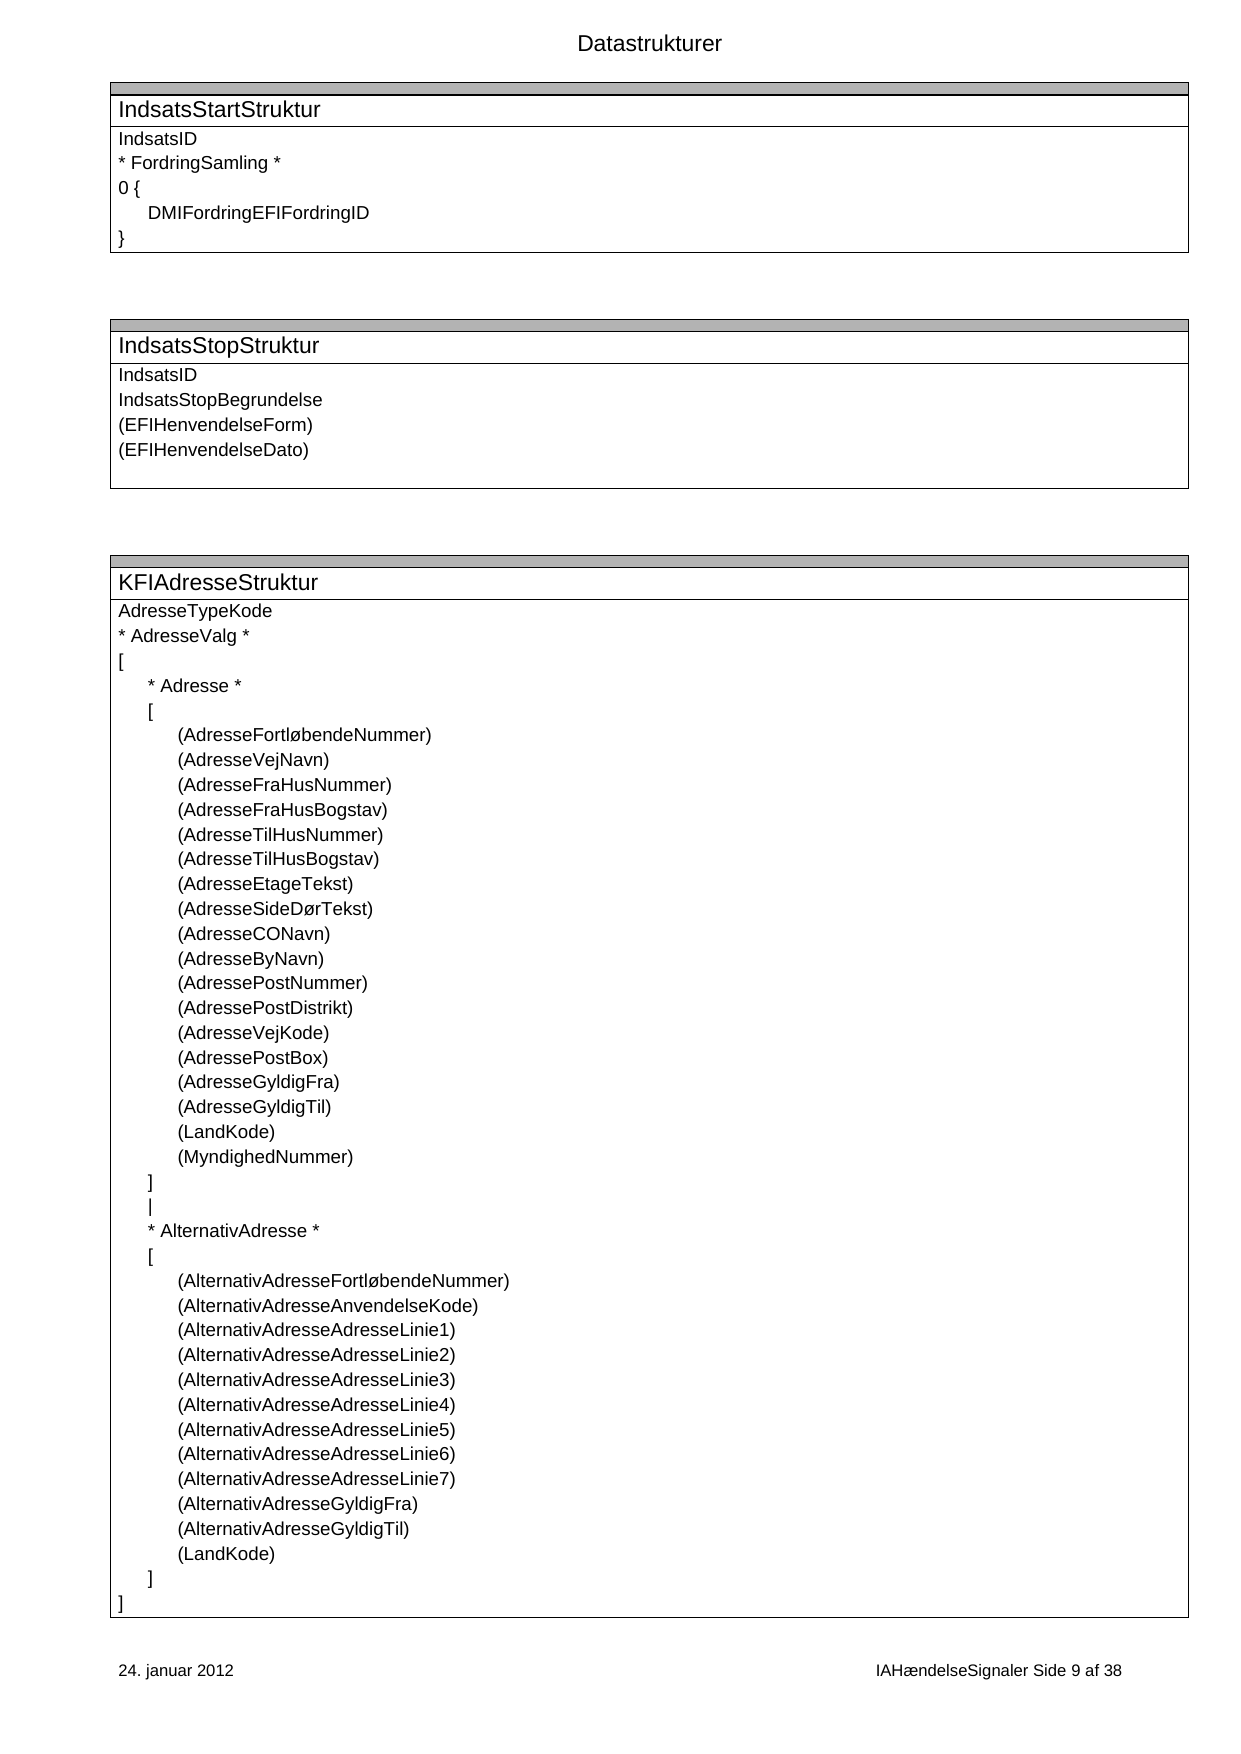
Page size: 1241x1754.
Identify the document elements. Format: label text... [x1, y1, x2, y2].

table_cell IndsatsID * FordringSamling * 0 { DMIFordringEFIFordringID } [111, 127, 1188, 252]
table_cell KFIAdresseStruktur [111, 568, 1188, 599]
table_header [111, 320, 1188, 331]
table_header [111, 556, 1188, 567]
table_header [111, 83, 1188, 94]
table_cell AdresseTypeKode * AdresseValg * [ * Adresse * [ (AdresseFortløbendeNummer) (AdresseVejNavn) (AdresseFraHusNummer) (AdresseFraHusBogstav) (AdresseTilHusNummer) (AdresseTilHusBogstav) (AdresseEtageTekst) (AdresseSideDørTekst) (AdresseCONavn) (AdresseByNavn) (AdressePostNummer) (AdressePostDistrikt) (AdresseVejKode) (AdressePostBox) (AdresseGyldigFra) (AdresseGyldigTil) (LandKode) (MyndighedNummer) ] | * AlternativAdresse * [ (AlternativAdresseFortløbendeNummer) (AlternativAdresseAnvendelseKode) (AlternativAdresseAdresseLinie1) (AlternativAdresseAdresseLinie2) (AlternativAdresseAdresseLinie3) (AlternativAdresseAdresseLinie4) (AlternativAdresseAdresseLinie5) (AlternativAdresseAdresseLinie6) (AlternativAdresseAdresseLinie7) (AlternativAdresseGyldigFra) (AlternativAdresseGyldigTil) (LandKode) ] ] [111, 600, 1188, 1617]
table_cell IndsatsStopStruktur [111, 332, 1188, 362]
table_cell IndsatsID IndsatsStopBegrundelse (EFIHenvendelseForm) (EFIHenvendelseDato) [111, 364, 1188, 488]
table_cell IndsatsStartStruktur [111, 96, 1188, 126]
